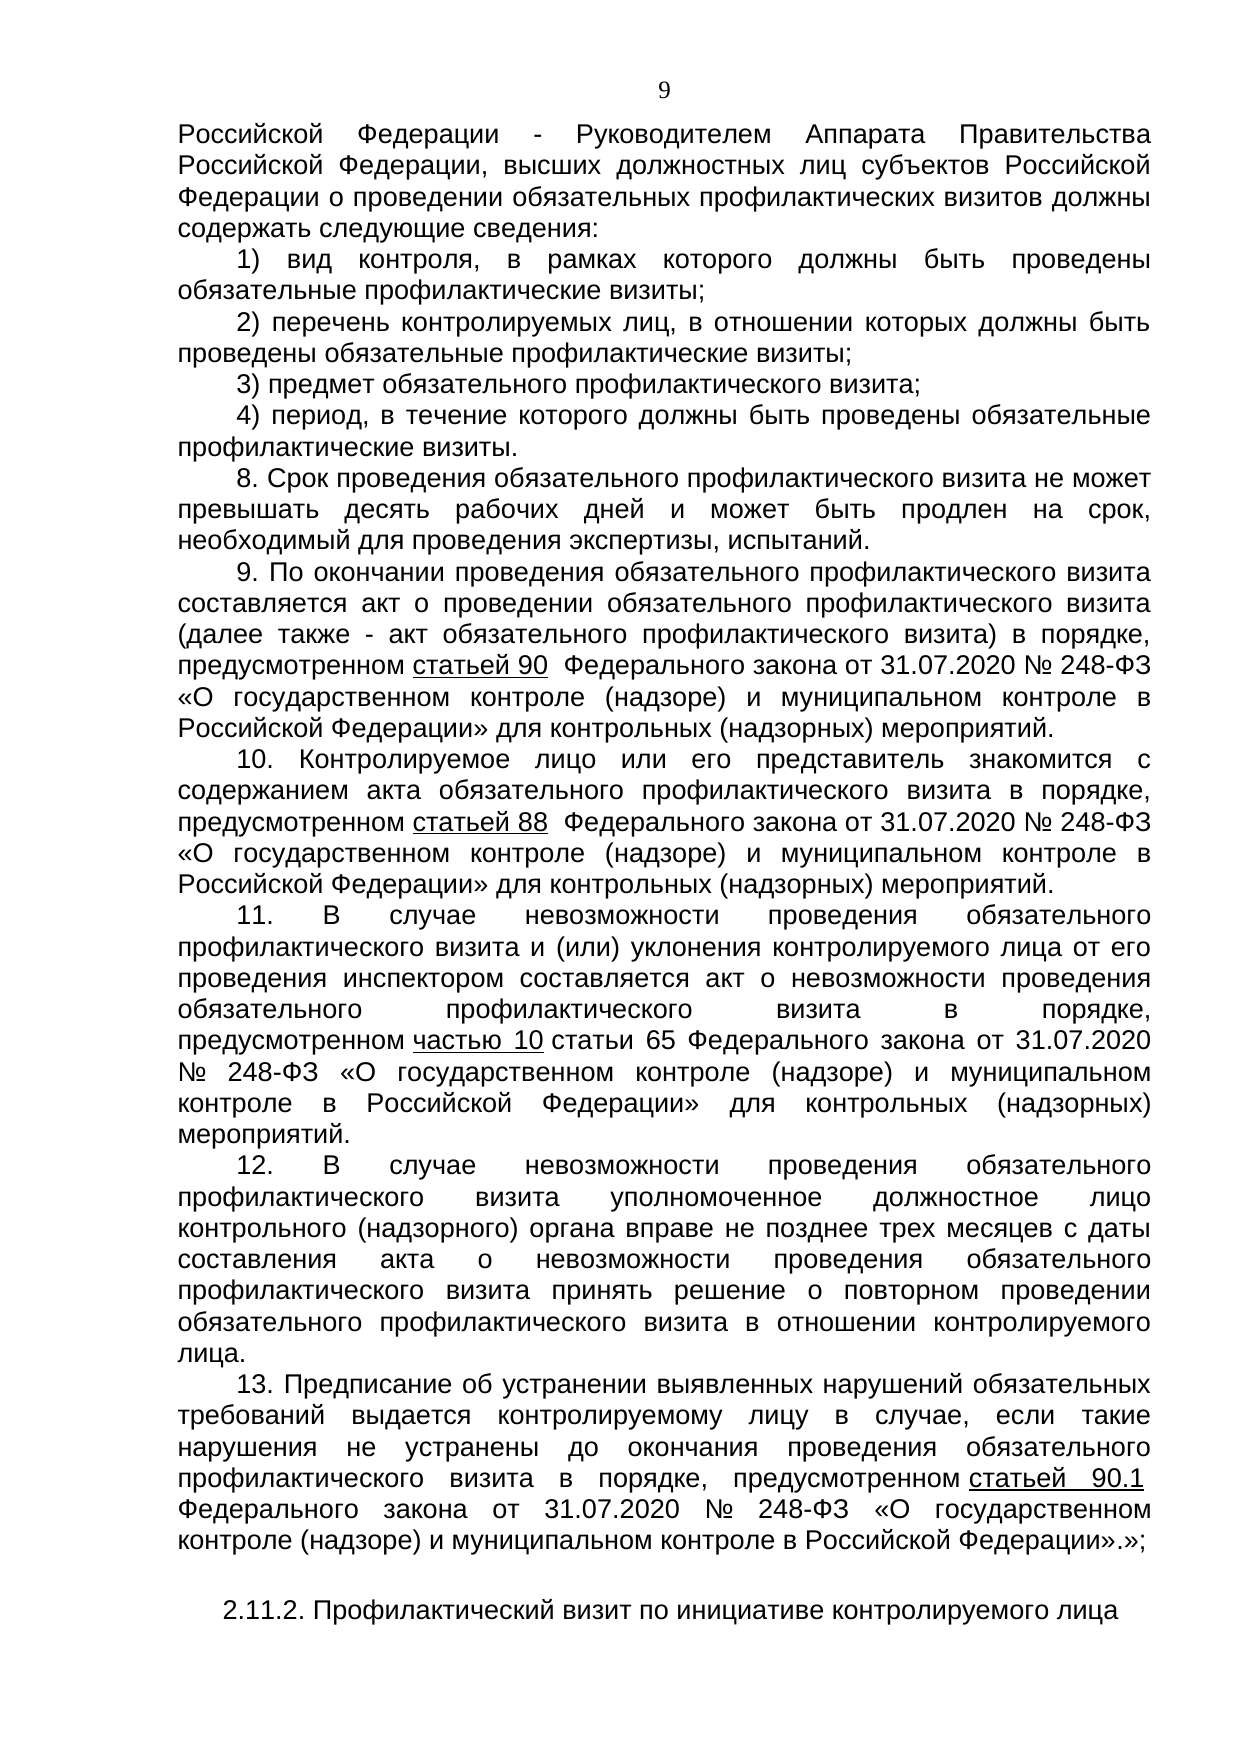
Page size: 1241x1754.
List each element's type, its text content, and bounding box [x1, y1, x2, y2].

text 2) перечень контролируемых лиц, в отношении которых должны быть проведены обязательные профилактические визиты; [177, 306, 1152, 368]
text 10. Контролируемое лицо или его представитель знакомится с содержанием акта обязательного профилактического визита в порядке, предусмотренном статьей 88 Федерального закона от 31.07.2020 № 248-ФЗ «О государственном контроле (надзоре) и муниципальном контроле в Российской Федерации» для контрольных (надзорных) мероприятий. [177, 743, 1152, 899]
text 3) предмет обязательного профилактического визита; [177, 368, 1152, 399]
subtitle 2.11.2. Профилактический визит по инициативе контролируемого лица [177, 1591, 1152, 1626]
text 8. Срок проведения обязательного профилактического визита не может превышать десять рабочих дней и может быть продлен на срок, необходимый для проведения экспертизы, испытаний. [177, 462, 1152, 556]
text 4) период, в течение которого должны быть проведены обязательные профилактические визиты. [177, 399, 1152, 462]
text 12. В случае невозможности проведения обязательного профилактического визита уполномоченное должностное лицо контрольного (надзорного) органа вправе не позднее трех месяцев с даты составления акта о невозможности проведения обязательного профилактического визита принять решение о повторном проведении обязательного профилактического визита в отношении контролируемого лица. [177, 1149, 1152, 1368]
text 1) вид контроля, в рамках которого должны быть проведены обязательные профилактические визиты; [177, 243, 1152, 306]
text 9. По окончании проведения обязательного профилактического визита составляется акт о проведении обязательного профилактического визита (далее также - акт обязательного профилактического визита) в порядке, предусмотренном статьей 90 Федерального закона от 31.07.2020 № 248-ФЗ «О государственном контроле (надзоре) и муниципальном контроле в Российской Федерации» для контрольных (надзорных) мероприятий. [177, 556, 1152, 743]
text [177, 118, 1152, 243]
text 13. Предписание об устранении выявленных нарушений обязательных требований выдается контролируемому лицу в случае, если такие нарушения не устранены до окончания проведения обязательного профилактического визита в порядке, предусмотренном статьей 90.1 Федерального закона от 31.07.2020 № 248-ФЗ «О государственном контроле (надзоре) и муниципальном контроле в Российской Федерации».»; [177, 1368, 1152, 1556]
text 11. В случае невозможности проведения обязательного профилактического визита и (или) уклонения контролируемого лица от его проведения инспектором составляется акт о невозможности проведения обязательного профилактического визита в порядке, предусмотренном частью 10 статьи 65 Федерального закона от 31.07.2020 № 248-ФЗ «О государственном контроле (надзоре) и муниципальном контроле в Российской Федерации» для контрольных (надзорных) мероприятий. [177, 899, 1152, 1149]
